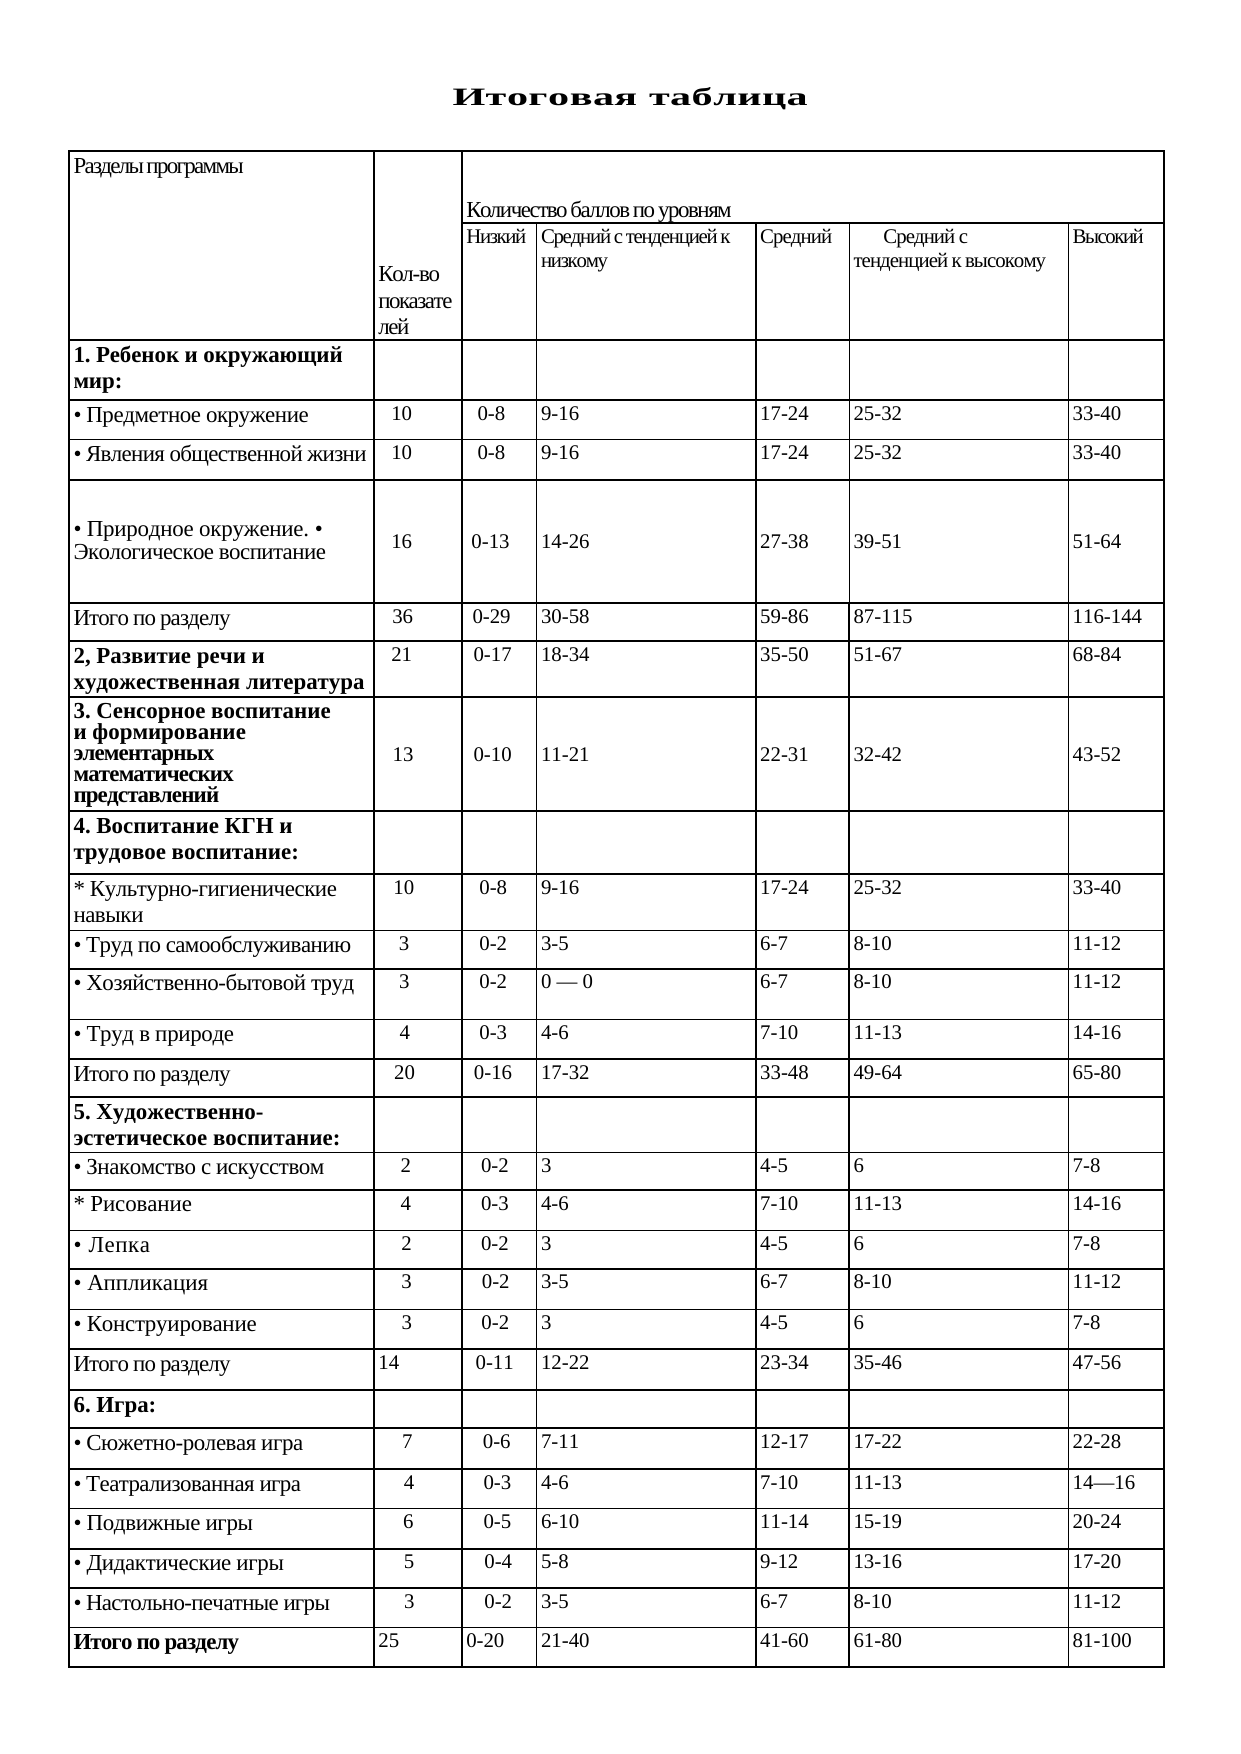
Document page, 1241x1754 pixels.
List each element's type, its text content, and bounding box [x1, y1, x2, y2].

table_cell • Труд в природе [70, 1020, 373, 1058]
table_header Кол-во показателей [375, 152, 461, 339]
table_cell • Хозяйственно-бытовой труд [70, 970, 373, 1018]
table_cell 25-32 [850, 440, 1068, 479]
table_cell • Явления общественной жизни [70, 440, 373, 479]
table_cell 4-6 [537, 1191, 755, 1230]
table_cell 41-60 [757, 1628, 848, 1666]
table_cell 47-56 [1069, 1350, 1163, 1389]
table_cell 7-10 [757, 1020, 848, 1058]
table_cell 6. Игра: [70, 1391, 373, 1427]
table_cell • Труд по самообслуживанию [70, 931, 373, 968]
table_cell Средний [757, 224, 849, 339]
table_cell 23-34 [757, 1350, 848, 1389]
table_cell 0-2 [463, 1270, 536, 1309]
table_cell 0-4 [463, 1550, 536, 1587]
table_cell [463, 1391, 536, 1427]
table_cell [1069, 1391, 1163, 1427]
table_cell 6-7 [757, 1270, 848, 1309]
table_cell 17-24 [757, 440, 849, 479]
table_cell 10 [375, 875, 461, 930]
table_cell 39-51 [850, 481, 1068, 602]
table_cell 7-10 [757, 1470, 848, 1507]
table_header Количество баллов по уровням [463, 152, 1163, 222]
table_cell [1069, 1098, 1163, 1152]
table_cell 0-17 [463, 642, 536, 696]
table_cell 0-3 [463, 1020, 536, 1058]
table_cell 8-10 [850, 1589, 1068, 1627]
table_cell 17-22 [850, 1429, 1068, 1468]
table_cell Низкий [463, 224, 536, 339]
table_cell • Сюжетно-ролевая игра [70, 1429, 373, 1468]
table_cell 4 [375, 1191, 461, 1230]
table_cell 21-40 [537, 1628, 755, 1666]
table_cell 7-8 [1069, 1231, 1163, 1268]
table_cell 17-32 [537, 1060, 755, 1096]
table_cell Средний с тенденцией к высокому [850, 224, 1068, 339]
table_cell [463, 1098, 536, 1152]
table_cell 25 [375, 1628, 461, 1666]
table_cell 3-5 [537, 1270, 755, 1309]
table_cell • Дидактические игры [70, 1550, 373, 1587]
table_cell 30-58 [537, 604, 755, 640]
table_cell [537, 341, 755, 399]
table_cell 20 [375, 1060, 461, 1096]
table_cell [850, 812, 1068, 873]
table_cell 0-10 [463, 698, 536, 810]
table_cell 61-80 [850, 1628, 1068, 1666]
table_cell 12-17 [757, 1429, 848, 1468]
table_cell [757, 1391, 848, 1427]
table_cell 3 [375, 970, 461, 1018]
table_cell 14-26 [537, 481, 755, 602]
table_cell Итого по разделу [70, 604, 373, 640]
table_cell 51-67 [850, 642, 1068, 696]
table_cell 33-40 [1069, 440, 1163, 479]
table_cell 35-46 [850, 1350, 1068, 1389]
table_cell 21 [375, 642, 461, 696]
table_cell Итого по разделу [70, 1350, 373, 1389]
table_cell 3 [375, 1270, 461, 1309]
table_cell 5-8 [537, 1550, 755, 1587]
table_cell 7-10 [757, 1191, 848, 1230]
table_cell 0 — 0 [537, 970, 755, 1018]
table_cell 87-115 [850, 604, 1068, 640]
table_cell 0-2 [463, 1231, 536, 1268]
table_cell 11-13 [850, 1470, 1068, 1507]
table_header Разделы программы [70, 152, 373, 339]
table_cell 0-6 [463, 1429, 536, 1468]
table_cell 18-34 [537, 642, 755, 696]
table_cell 33-40 [1069, 875, 1163, 930]
table_cell 0-8 [463, 401, 536, 439]
table_cell 81-100 [1069, 1628, 1163, 1666]
table_cell 11-21 [537, 698, 755, 810]
table_cell 17-24 [757, 401, 849, 439]
table_cell 8-10 [850, 1270, 1068, 1309]
table_cell [1069, 341, 1163, 399]
table_cell 1. Ребенок и окружающий мир: [70, 341, 373, 399]
table_cell [850, 1098, 1068, 1152]
table_cell 22-31 [757, 698, 848, 810]
table_cell Итого по разделу [70, 1060, 373, 1096]
table_cell 8-10 [850, 970, 1068, 1018]
table_cell 35-50 [757, 642, 848, 696]
table_cell 0-2 [463, 1589, 536, 1627]
table_cell 9-16 [537, 440, 755, 479]
table_cell 6-7 [757, 931, 848, 968]
table_cell 7-8 [1069, 1310, 1163, 1348]
table_cell 3-5 [537, 1589, 755, 1627]
table_cell 68-84 [1069, 642, 1163, 696]
table_cell 3 [375, 931, 461, 968]
table_cell * Рисование [70, 1191, 373, 1230]
table_cell 3-5 [537, 931, 755, 968]
table_cell 6-7 [757, 970, 848, 1018]
table_cell [757, 1098, 848, 1152]
table_cell 0-2 [463, 1310, 536, 1348]
table_cell 2, Развитие речи и художественная литература [70, 642, 373, 696]
table_cell 5 [375, 1550, 461, 1587]
table_cell 15-19 [850, 1509, 1068, 1548]
table_cell [463, 812, 536, 873]
table_cell 10 [375, 440, 461, 479]
table_cell [537, 1098, 755, 1152]
table_cell 3 [537, 1310, 755, 1348]
table_cell 14—16 [1069, 1470, 1163, 1507]
table_cell 11-12 [1069, 931, 1163, 968]
table_cell 0-2 [463, 1153, 536, 1189]
table_cell 116-144 [1069, 604, 1163, 640]
table_cell 16 [375, 481, 461, 602]
table_cell [850, 341, 1068, 399]
table_cell • Знакомство с искусством [70, 1153, 373, 1189]
table_cell 3 [537, 1153, 755, 1189]
table_cell 14 [375, 1350, 461, 1389]
table_cell 6 [375, 1509, 461, 1548]
table_cell 4-6 [537, 1470, 755, 1507]
table_cell [850, 1391, 1068, 1427]
table_cell 11-13 [850, 1020, 1068, 1058]
table_cell 22-28 [1069, 1429, 1163, 1468]
table_cell 25-32 [850, 875, 1068, 930]
text Итоговая таблица [133, 82, 1128, 111]
table_cell 2 [375, 1153, 461, 1189]
table_cell [463, 341, 536, 399]
table_cell 65-80 [1069, 1060, 1163, 1096]
table_cell 11-12 [1069, 1589, 1163, 1627]
table_cell • Лепка [70, 1231, 373, 1268]
table_cell 6-7 [757, 1589, 848, 1627]
table_cell 3 [375, 1589, 461, 1627]
table_cell [757, 341, 849, 399]
table_cell 10 [375, 401, 461, 439]
table_cell 0-8 [463, 440, 536, 479]
table_cell 25-32 [850, 401, 1068, 439]
table_cell • Аппликация [70, 1270, 373, 1309]
table_cell • Предметное окружение [70, 401, 373, 439]
table_cell 7-8 [1069, 1153, 1163, 1189]
table_cell 59-86 [757, 604, 848, 640]
table_cell 5. Художественно-эстетическое воспитание: [70, 1098, 373, 1152]
table_cell 0-11 [463, 1350, 536, 1389]
table_cell 6 [850, 1153, 1068, 1189]
table_cell [375, 341, 461, 399]
table_cell Высокий [1069, 224, 1163, 339]
table_cell • Подвижные игры [70, 1509, 373, 1548]
table_cell 9-16 [537, 875, 755, 930]
table_cell 4-5 [757, 1231, 848, 1268]
table_cell 4-6 [537, 1020, 755, 1058]
table_cell 12-22 [537, 1350, 755, 1389]
table_cell 11-12 [1069, 1270, 1163, 1309]
table_cell 4 [375, 1020, 461, 1058]
table_cell 32-42 [850, 698, 1068, 810]
table_cell [1069, 812, 1163, 873]
table_cell 0-5 [463, 1509, 536, 1548]
table_cell 3 [375, 1310, 461, 1348]
table_cell 0-2 [463, 970, 536, 1018]
table_cell 4-5 [757, 1310, 848, 1348]
table_cell 3. Сенсорное воспитание и формирование элементарных математических представлений [70, 698, 373, 810]
table_cell 8-10 [850, 931, 1068, 968]
table_cell 17-24 [757, 875, 848, 930]
table_cell • Театрализованная игра [70, 1470, 373, 1507]
table_cell 36 [375, 604, 461, 640]
table_cell 9-12 [757, 1550, 848, 1587]
table_cell 0-20 [463, 1628, 536, 1666]
table_cell 14-16 [1069, 1191, 1163, 1230]
table_cell 0-16 [463, 1060, 536, 1096]
table_cell [375, 1391, 461, 1427]
table_cell 43-52 [1069, 698, 1163, 810]
table_cell 20-24 [1069, 1509, 1163, 1548]
table_cell • Настольно-печатные игры [70, 1589, 373, 1627]
table_cell 17-20 [1069, 1550, 1163, 1587]
table_cell 0-3 [463, 1470, 536, 1507]
table_cell [537, 1391, 755, 1427]
table_cell [757, 812, 848, 873]
table_cell 2 [375, 1231, 461, 1268]
table_cell 0-2 [463, 931, 536, 968]
table_cell 6 [850, 1310, 1068, 1348]
table_cell * Культурно-гигиенические навыки [70, 875, 373, 930]
table_cell [375, 812, 461, 873]
table_cell • Конструирование [70, 1310, 373, 1348]
table_cell 11-12 [1069, 970, 1163, 1018]
table_cell 4-5 [757, 1153, 848, 1189]
table_cell 49-64 [850, 1060, 1068, 1096]
table_cell 13 [375, 698, 461, 810]
table_cell 7 [375, 1429, 461, 1468]
table_cell 11-13 [850, 1191, 1068, 1230]
table_cell 4 [375, 1470, 461, 1507]
table_cell • Природное окружение. • Экологическое воспитание [70, 481, 373, 602]
table_cell 6-10 [537, 1509, 755, 1548]
table_cell 51-64 [1069, 481, 1163, 602]
table_cell 0-8 [463, 875, 536, 930]
table_cell 3 [537, 1231, 755, 1268]
table_cell 7-11 [537, 1429, 755, 1468]
table_cell 13-16 [850, 1550, 1068, 1587]
table_cell 4. Воспитание КГН и трудовое воспитание: [70, 812, 373, 873]
table_cell 33-48 [757, 1060, 848, 1096]
table_cell 0-29 [463, 604, 536, 640]
table_cell [537, 812, 755, 873]
table_cell 9-16 [537, 401, 755, 439]
table_cell 27-38 [757, 481, 849, 602]
table_cell Средний с тенденцией к низкому [537, 224, 755, 339]
table_cell 33-40 [1069, 401, 1163, 439]
table_cell [375, 1098, 461, 1152]
table_cell 0-3 [463, 1191, 536, 1230]
table_cell 11-14 [757, 1509, 848, 1548]
table_cell 6 [850, 1231, 1068, 1268]
table_cell Итого по разделу [70, 1628, 373, 1666]
table_cell 14-16 [1069, 1020, 1163, 1058]
table_cell 0-13 [463, 481, 536, 602]
